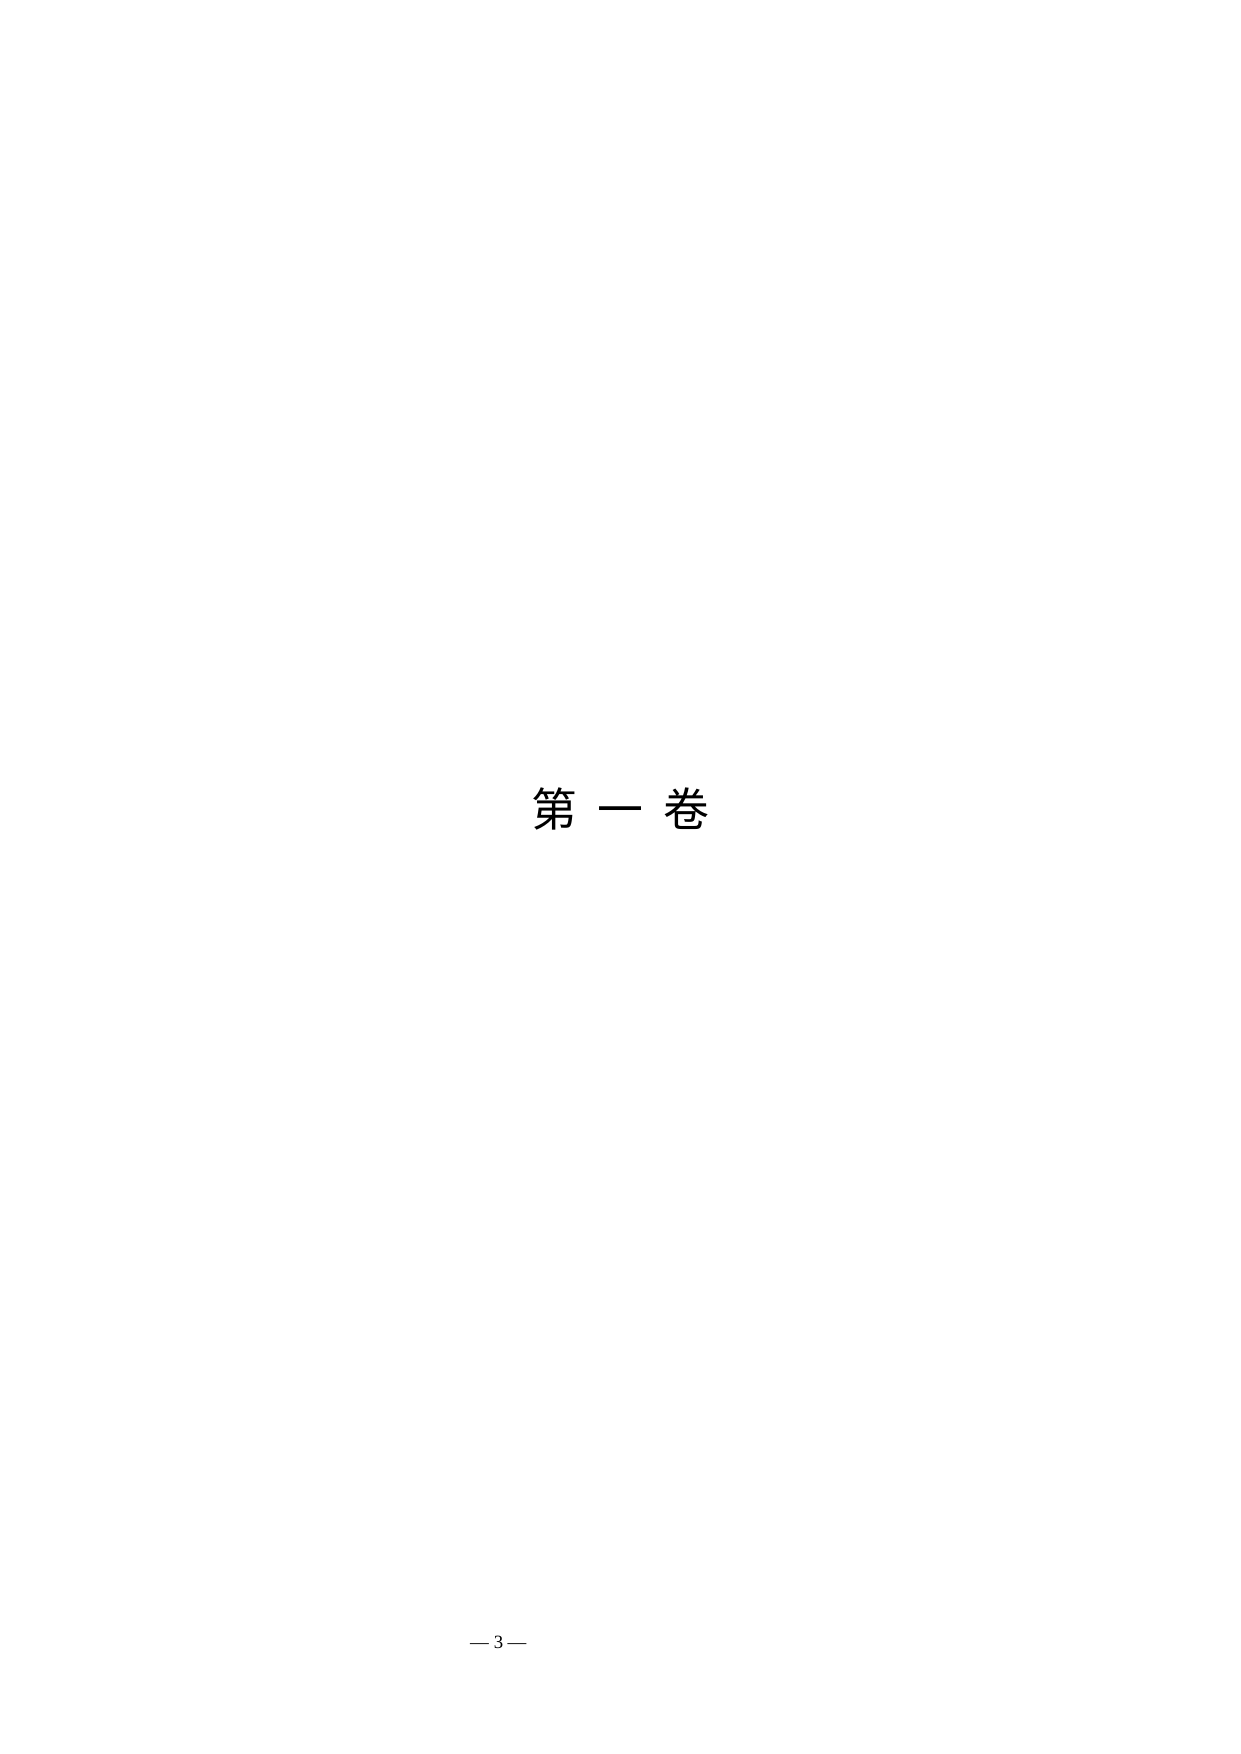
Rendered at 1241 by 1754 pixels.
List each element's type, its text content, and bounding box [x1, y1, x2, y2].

subtitle 第 一 卷 [148, 773, 1092, 839]
